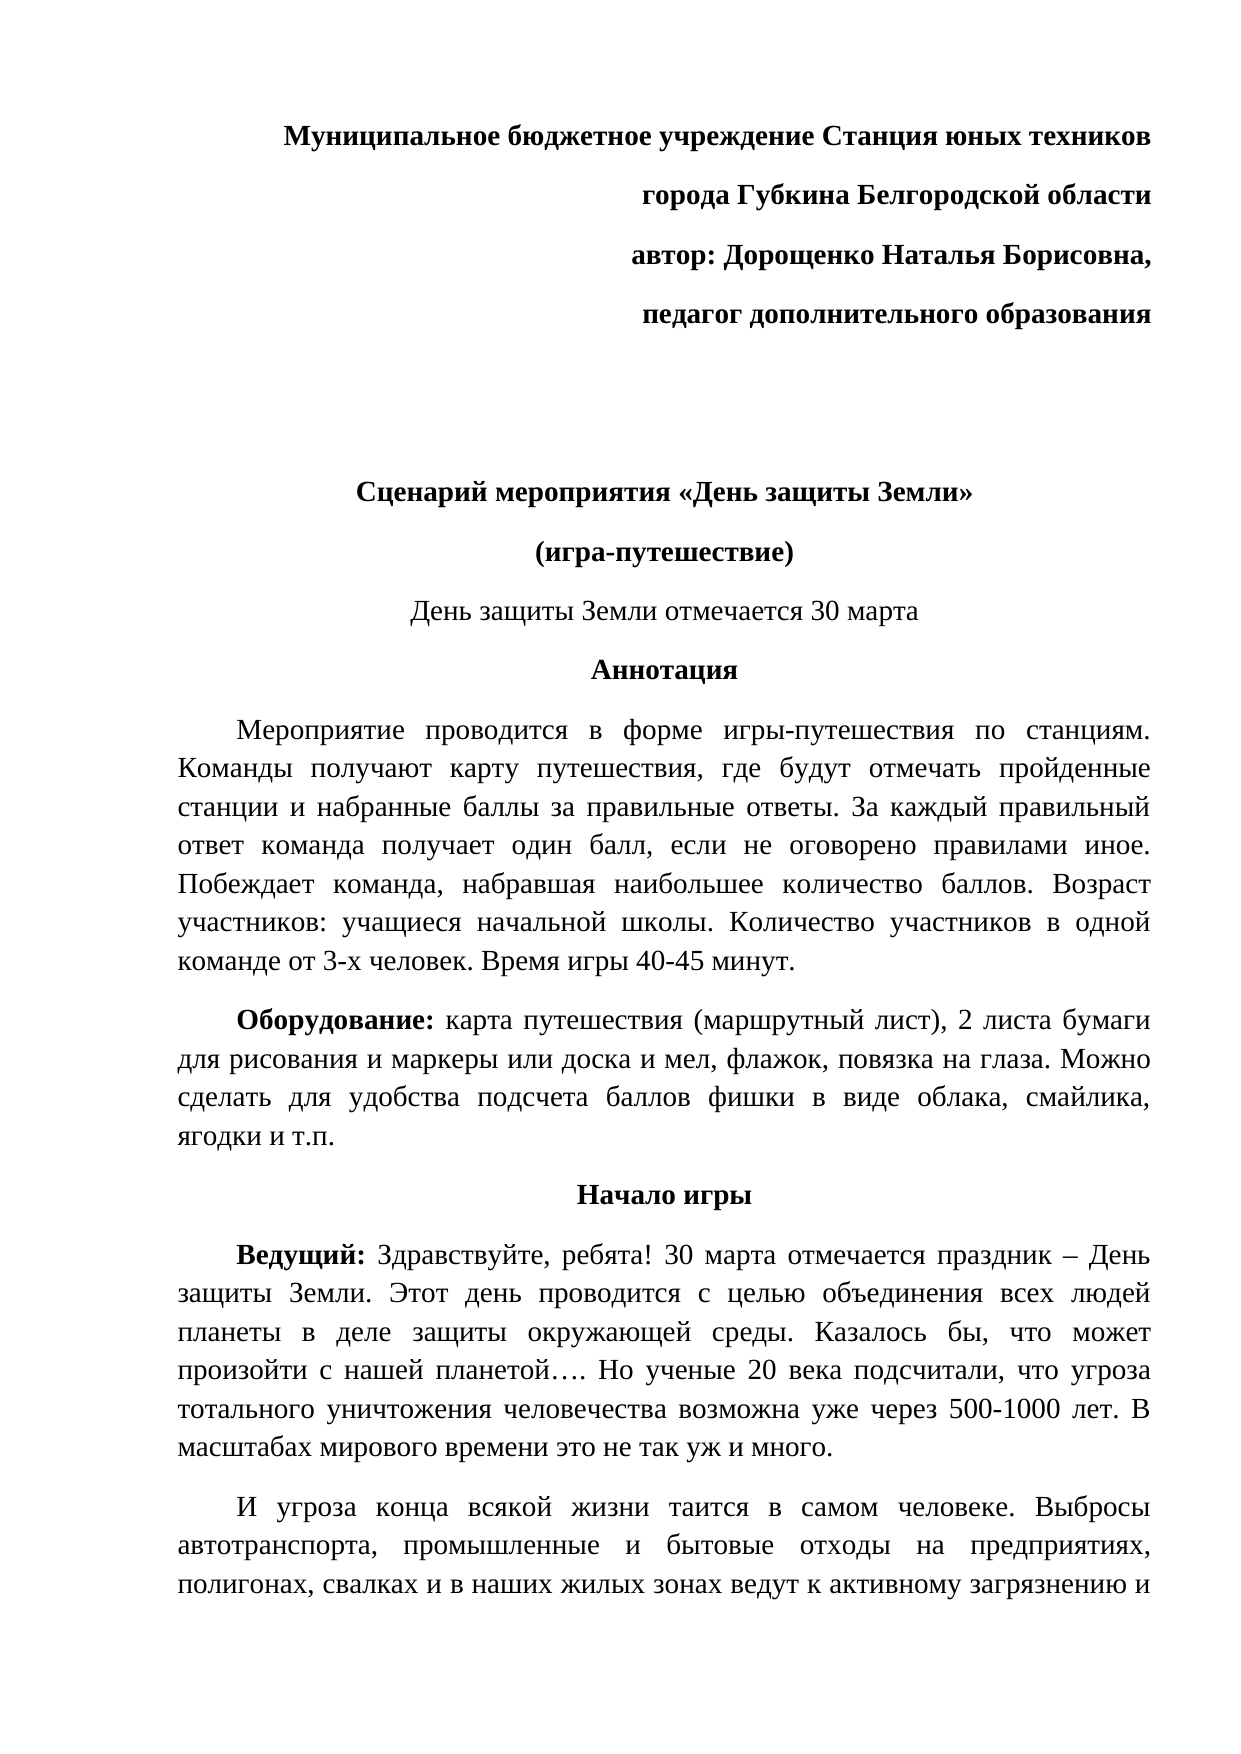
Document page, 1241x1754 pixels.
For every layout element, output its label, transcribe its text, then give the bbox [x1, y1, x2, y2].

text Мероприятие проводится в форме игры-путешествия по станциям. Команды получают карту путешествия, где будут отмечать пройденные станции и набранные баллы за правильные ответы. За каждый правильный ответ команда получает один балл, если не оговорено правилами иное. Побеждает команда, набравшая наибольшее количество баллов. Возраст участников: учащиеся начальной школы. Количество участников в одной команде от 3-х человек. Время игры 40-45 минут. [177, 712, 1152, 977]
text (игра-путешествие) [177, 534, 1152, 567]
text Аннотация [177, 652, 1152, 686]
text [177, 1489, 1152, 1599]
text Оборудование: карта путешествия (маршрутный лист), 2 листа бумаги для рисования и маркеры или доска и мел, флажок, повязка на глаза. Можно сделать для удобства подсчета баллов фишки в виде облака, смайлика, ягодки и т.п. [177, 1002, 1152, 1152]
text День защиты Земли отмечается 30 марта [177, 593, 1152, 627]
text города Губкина Белгородской области [177, 177, 1152, 211]
text Ведущий: Здравствуйте, ребята! 30 марта отмечается праздник – День защиты Земли. Этот день проводится с целью объединения всех людей планеты в деле защиты окружающей среды. Казалось бы, что может произойти с нашей планетой…. Но ученые 20 века подсчитали, что угроза тотального уничтожения человечества возможна уже через 500-1000 лет. В масштабах мирового времени это не так уж и много. [177, 1237, 1152, 1463]
text педагог дополнительного образования [177, 296, 1152, 330]
text Муниципальное бюджетное учреждение Станция юных техников [177, 118, 1152, 152]
text Сценарий мероприятия «День защиты Земли» [177, 474, 1152, 508]
text Начало игры [177, 1177, 1152, 1211]
text автор: Дорощенко Наталья Борисовна, [177, 237, 1152, 270]
